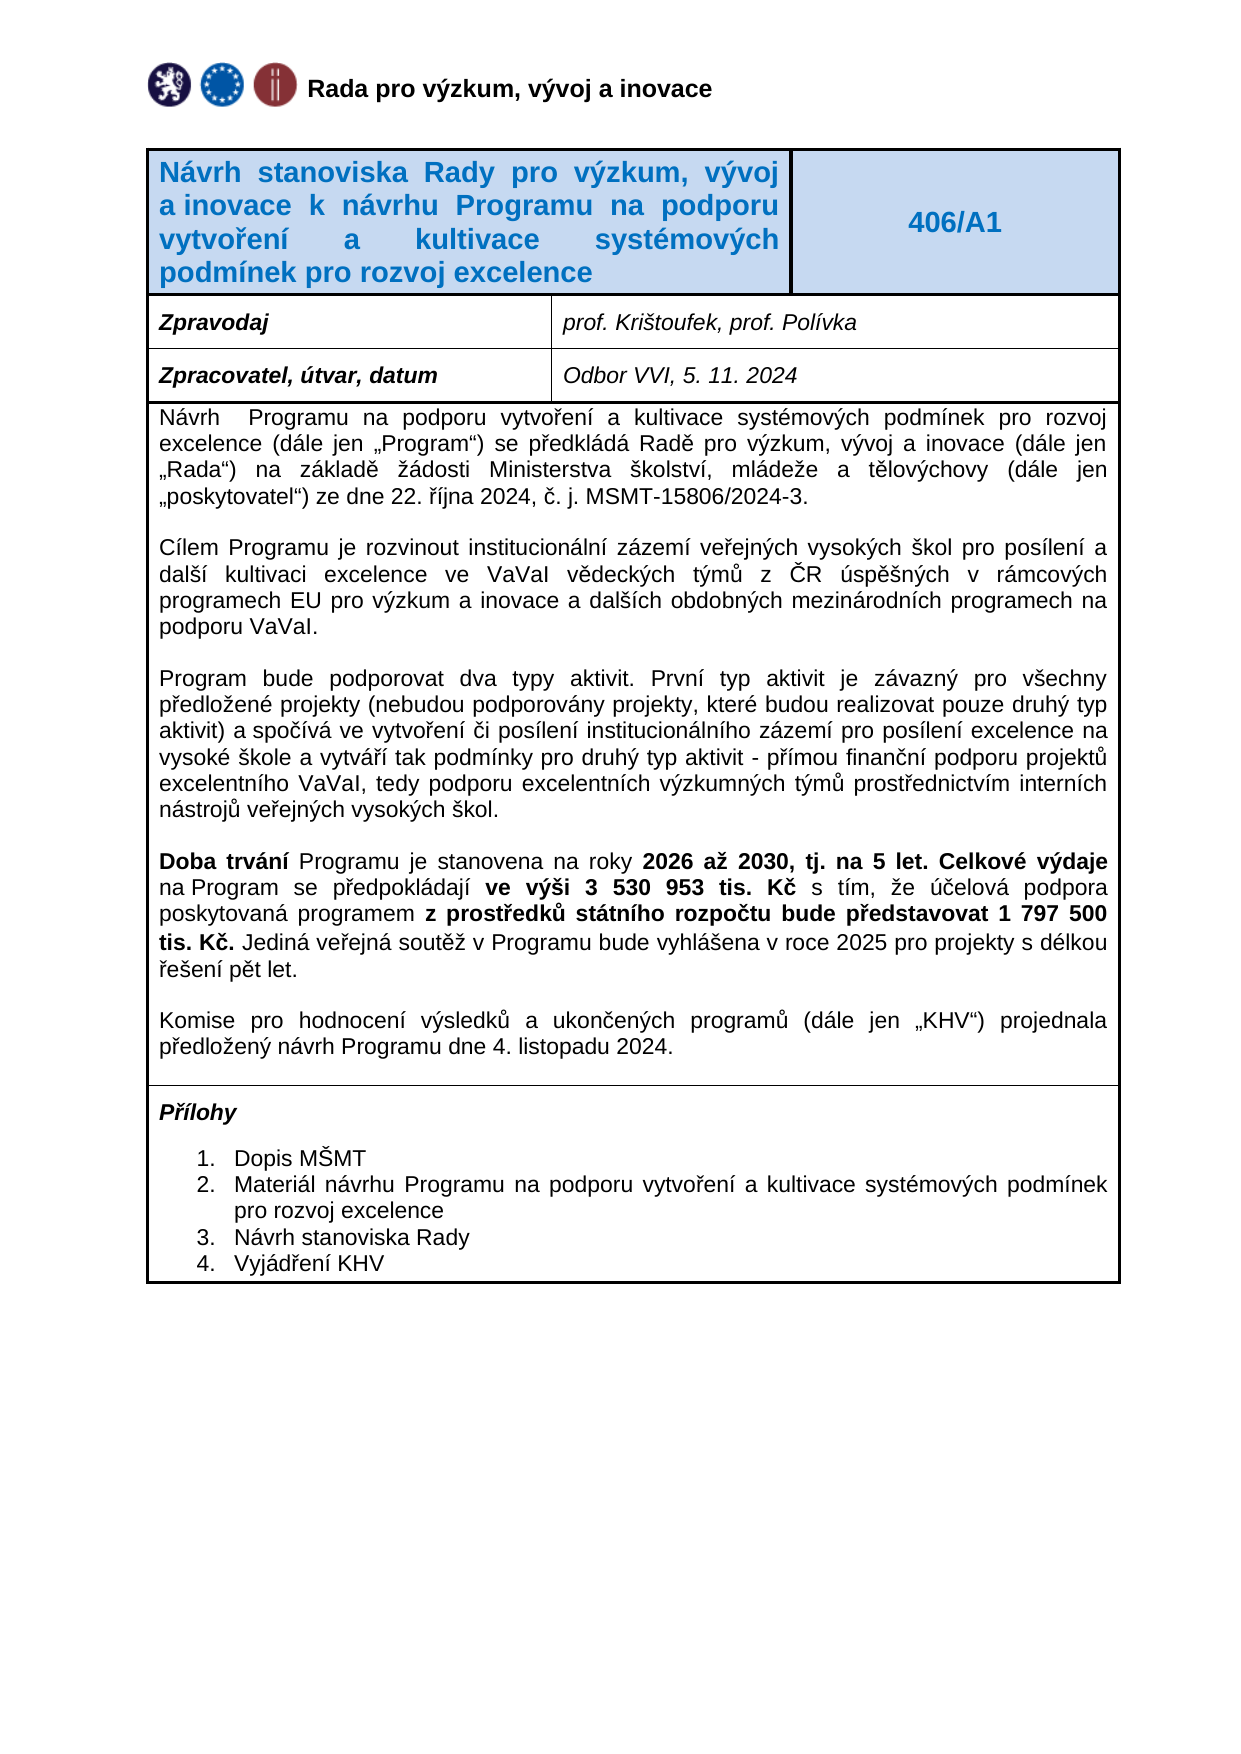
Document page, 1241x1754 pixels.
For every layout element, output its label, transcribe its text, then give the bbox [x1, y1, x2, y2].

picture [147, 62, 298, 108]
table_header 406/A1 [793, 151, 1118, 293]
table_cell Návrh Programu na podporu vytvoření a kultivace systémových podmínek pro rozvoj excelence (dále jen „Program“) se předkládá Radě pro výzkum, vývoj a inovace (dále jen „Rada“) na základě žádosti Ministerstva školství, mládeže a tělovýchovy (dále jen „poskytovatel“) ze dne 22. října 2024, č. j. MSMT-15806/2024-3. Cílem Programu je rozvinout institucionální zázemí veřejných vysokých škol pro posílení a další kultivaci excelence ve VaVaI vědeckých týmů z ČR úspěšných v rámcových programech EU pro výzkum a inovace a dalších obdobných mezinárodních programech na podporu VaVaI. Program bude podporovat dva typy aktivit. První typ aktivit je závazný pro všechny předložené projekty (nebudou podporovány projekty, které budou realizovat pouze druhý typ aktivit) a spočívá ve vytvoření či posílení institucionálního zázemí pro posílení excelence na vysoké škole a vytváří tak podmínky pro druhý typ aktivit - přímou finanční podporu projektů excelentního VaVaI, tedy podporu excelentních výzkumných týmů prostřednictvím interních nástrojů veřejných vysokých škol. Doba trvání Programu je stanovena na roky 2026 až 2030, tj. na 5 let. Celkové výdaje na Program se předpokládají ve výši 3 530 953 tis. Kč s tím, že účelová podpora poskytovaná programem z prostředků státního rozpočtu bude představovat 1 797 500 tis. Kč. Jediná veřejná soutěž v Programu bude vyhlášena v roce 2025 pro projekty s délkou řešení pět let. Komise pro hodnocení výsledků a ukončených programů (dále jen „KHV“) projednala předložený návrh Programu dne 4. listopadu 2024. [149, 404, 1118, 1084]
table_cell prof. Krištoufek, prof. Polívka [552, 296, 1118, 348]
table_header Návrh stanoviska Rady pro výzkum, vývoj a inovace k návrhu Programu na podporu vytvoření a kultivace systémových podmínek pro rozvoj excelence [149, 151, 789, 293]
table_cell Odbor VVI, 5. 11. 2024 [552, 349, 1118, 401]
table_cell Zpracovatel, útvar, datum [149, 349, 551, 401]
table_cell Přílohy Dopis MŠMT Materiál návrhu Programu na podporu vytvoření a kultivace systémových podmínek pro rozvoj excelence Návrh stanoviska Rady Vyjádření KHV [149, 1086, 1118, 1281]
table_cell Zpravodaj [149, 296, 551, 348]
